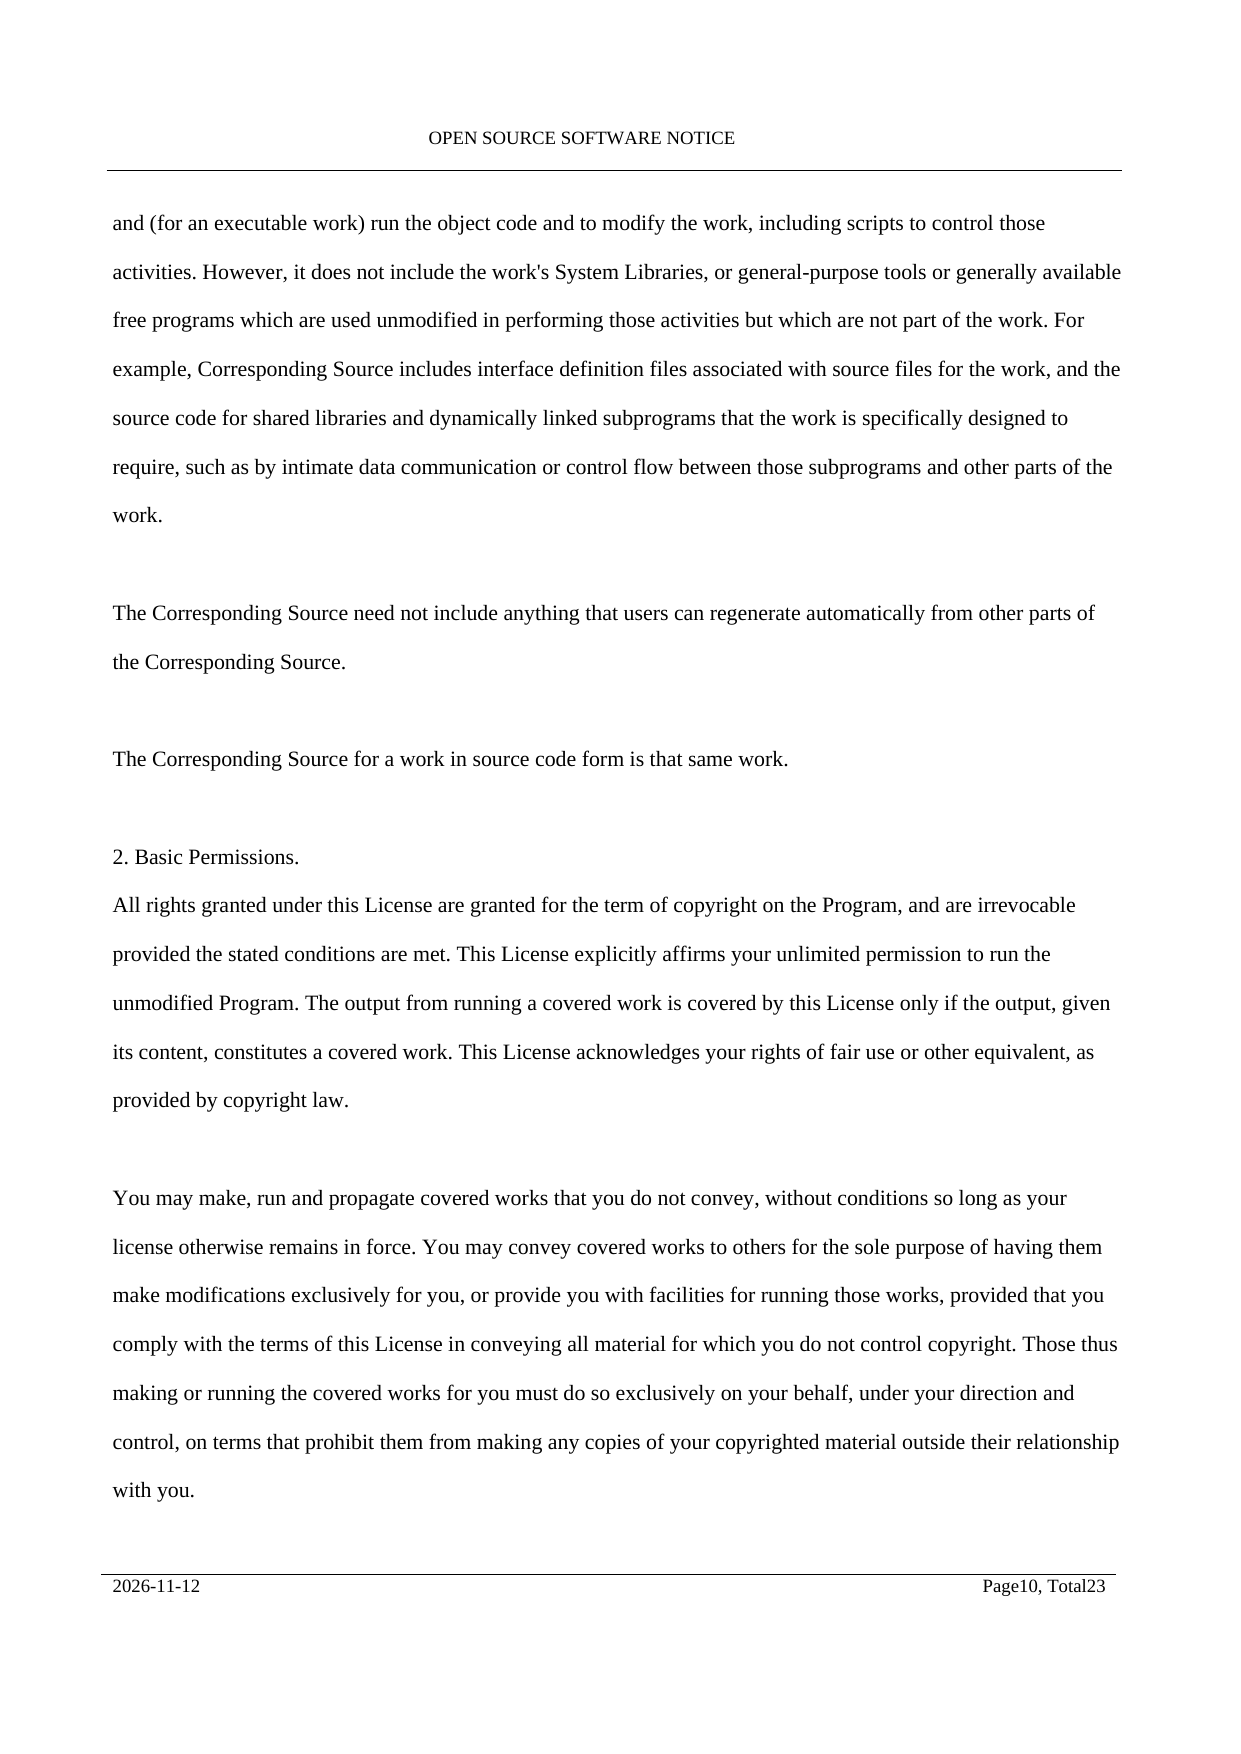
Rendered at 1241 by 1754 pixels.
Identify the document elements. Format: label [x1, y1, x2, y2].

text [112, 206, 1128, 1506]
